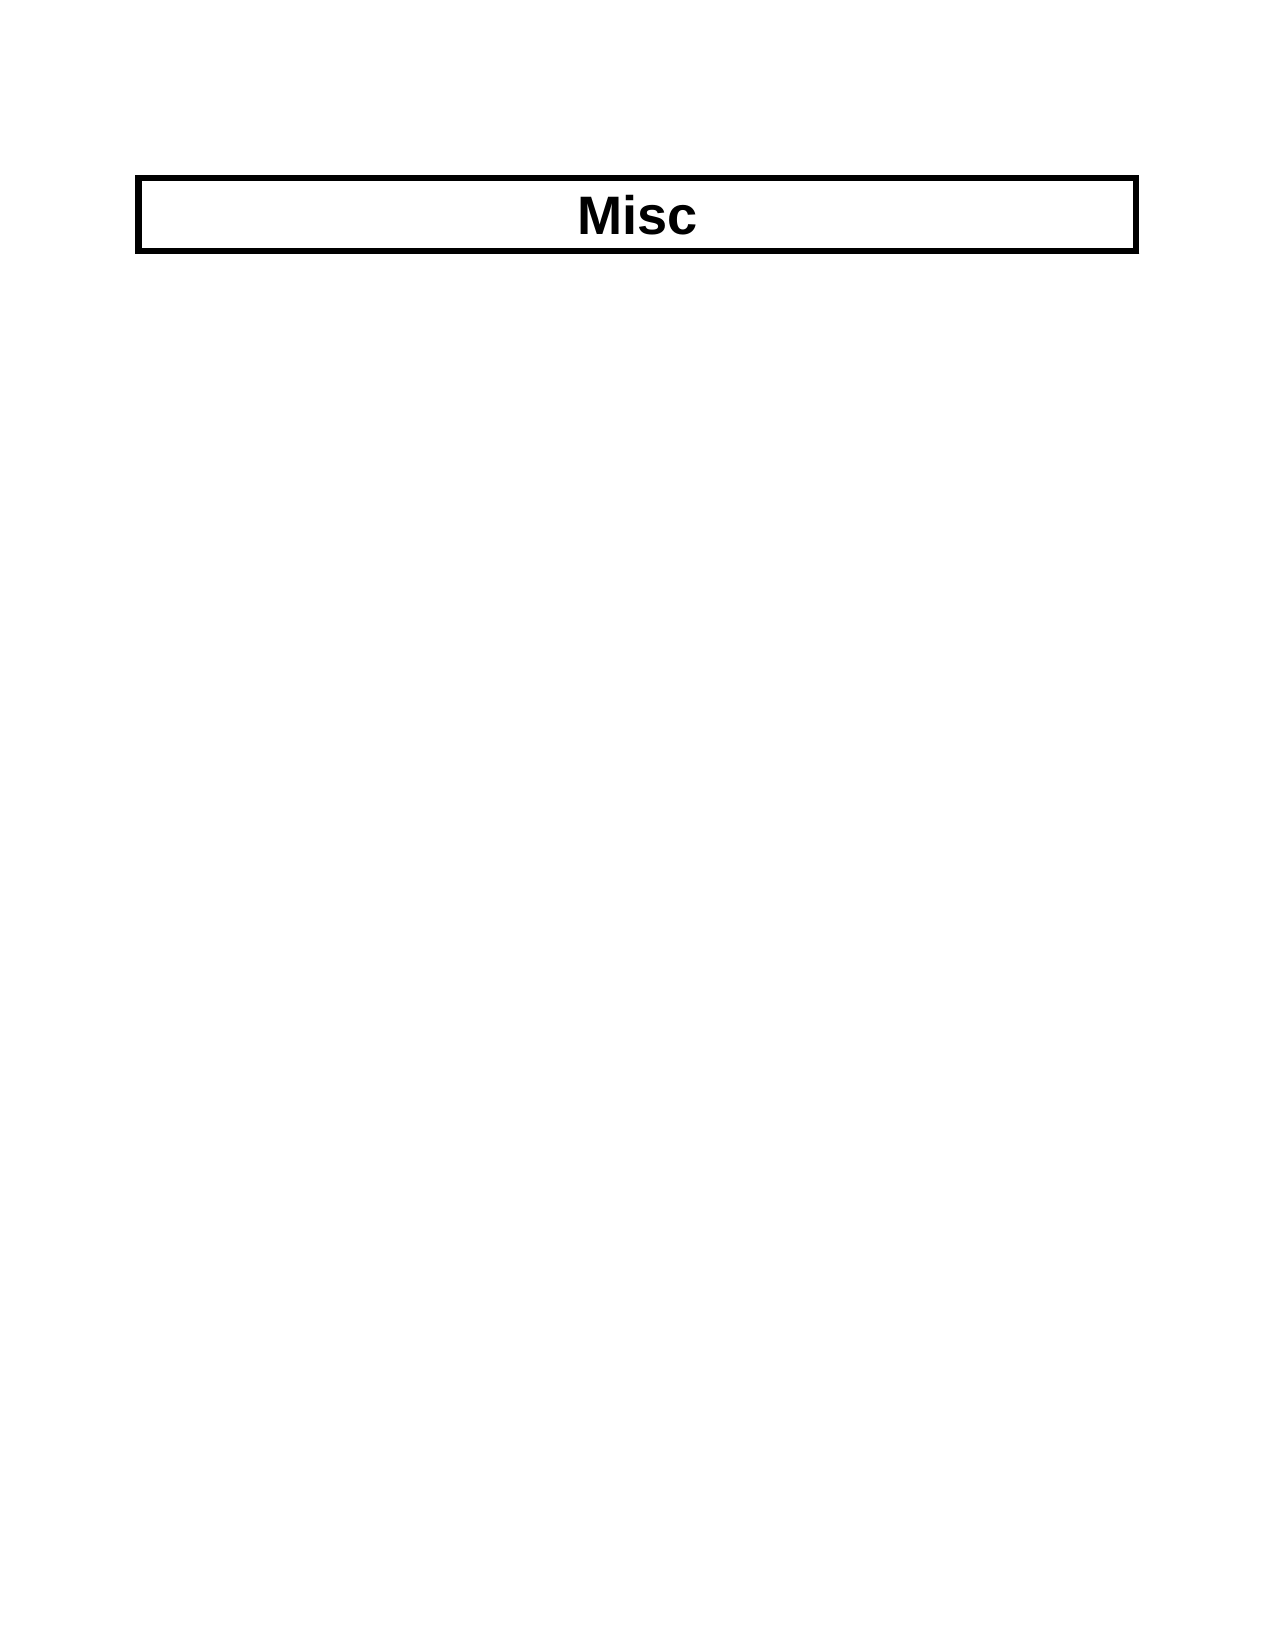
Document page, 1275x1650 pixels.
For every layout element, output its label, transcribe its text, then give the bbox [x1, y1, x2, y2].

subtitle Misc [142, 181, 1133, 248]
